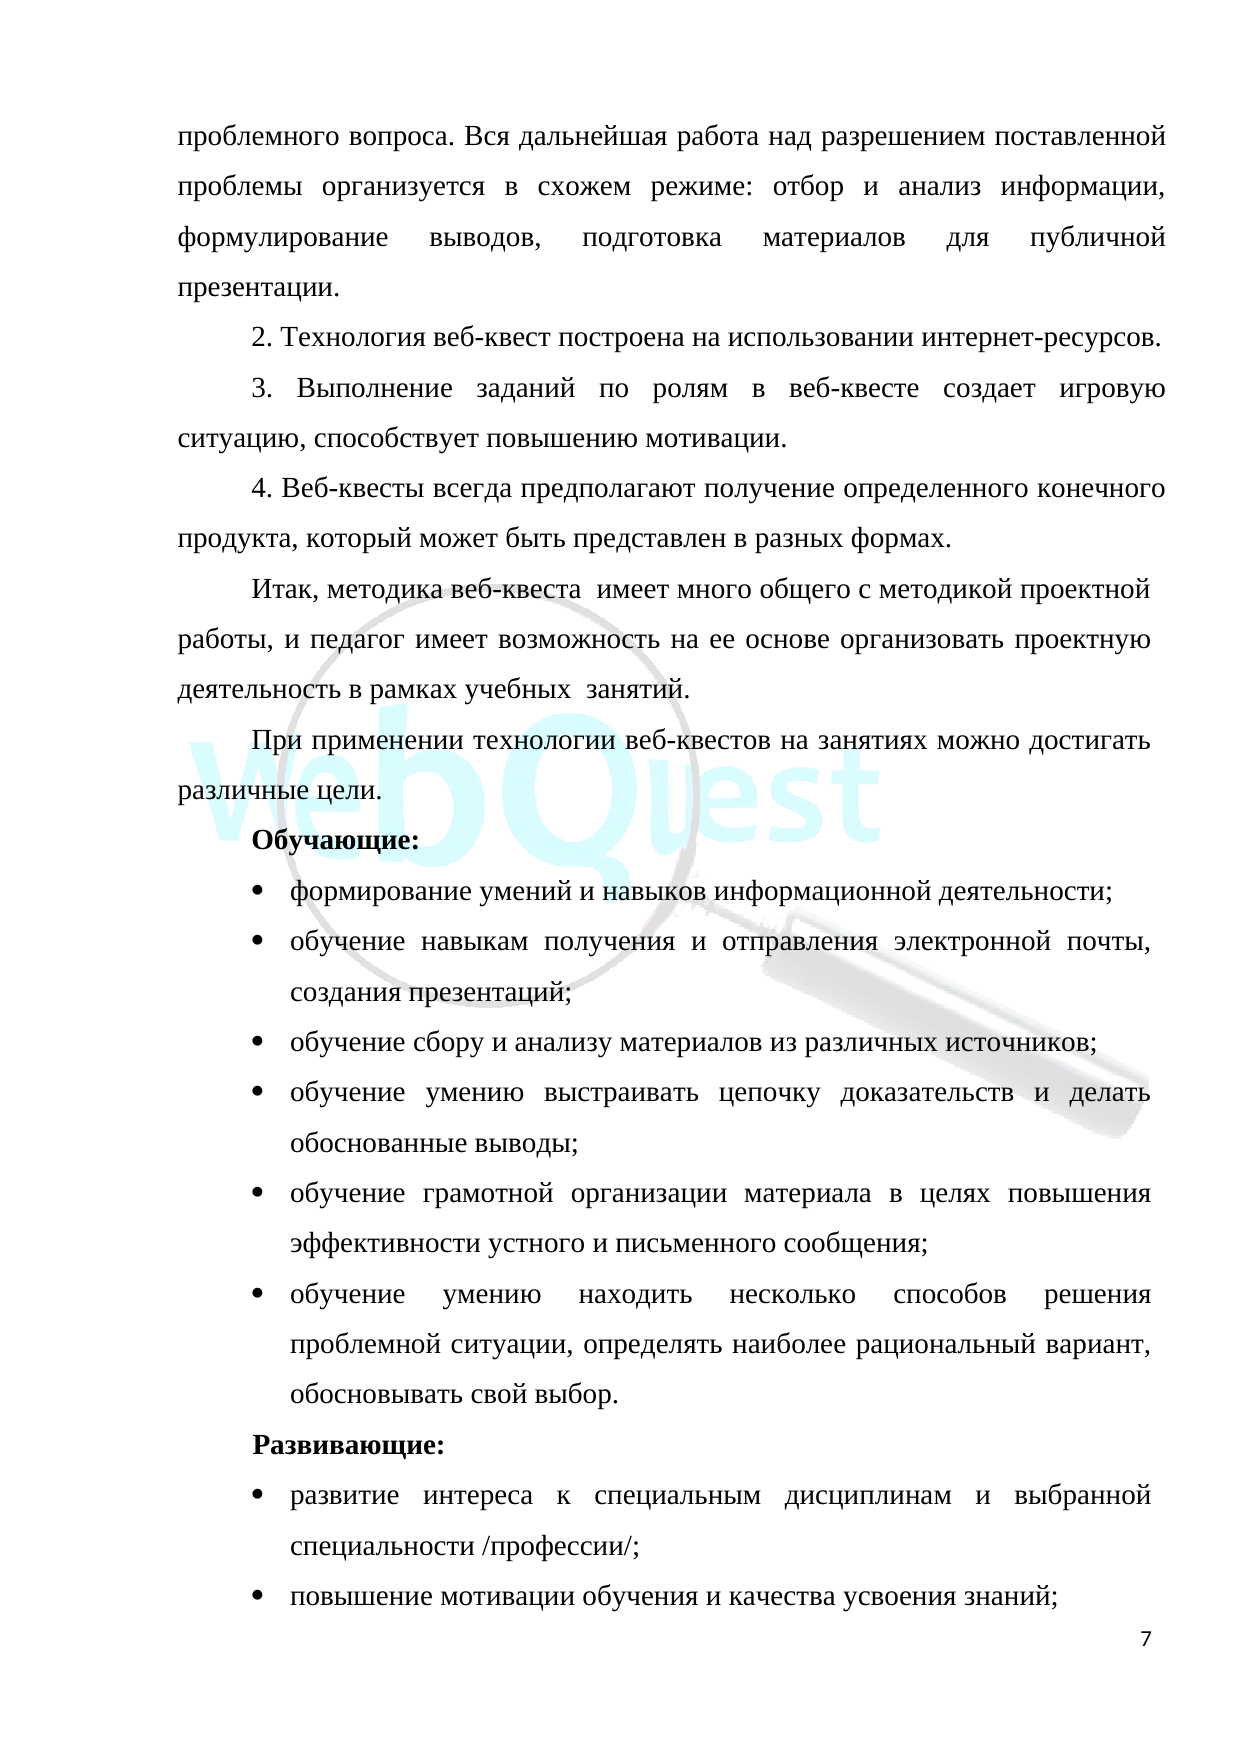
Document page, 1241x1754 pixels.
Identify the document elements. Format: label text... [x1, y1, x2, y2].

text 2. Технология веб-квест построена на использовании интернет-ресурсов. [177, 319, 1167, 353]
list обучение грамотной организации материала в целях повышения эффективности устного и письменного сообщения; [252, 1175, 1152, 1259]
list обучение умению находить несколько способов решения проблемной ситуации, определять наиболее рациональный вариант, обосновывать свой выбор. [252, 1276, 1152, 1410]
text Обучающие: [177, 822, 1152, 856]
list обучение навыкам получения и отправления электронной почты, создания презентаций; [252, 923, 1152, 1007]
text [177, 118, 1167, 303]
text При применении технологии веб-квестов на занятиях можно достигать различные цели. [177, 722, 1152, 806]
text Развивающие: [252, 1427, 1152, 1460]
text 4. Веб-квесты всегда предполагают получение определенного конечного продукта, который может быть представлен в разных формах. [177, 470, 1167, 554]
list формирование умений и навыков информационной деятельности; [252, 873, 1152, 906]
list повышение мотивации обучения и качества усвоения знаний; [252, 1578, 1152, 1612]
list развитие интереса к специальным дисциплинам и выбранной специальности /профессии/; [252, 1477, 1152, 1561]
text Итак, методика веб-квеста имеет много общего с методикой проектной работы, и педагог имеет возможность на ее основе организовать проектную деятельность в рамках учебных занятий. [177, 571, 1152, 705]
list обучение сбору и анализу материалов из различных источников; [252, 1024, 1152, 1058]
text 3. Выполнение заданий по ролям в веб-квесте создает игровую ситуацию, способствует повышению мотивации. [177, 370, 1167, 453]
list обучение умению выстраивать цепочку доказательств и делать обоснованные выводы; [252, 1074, 1152, 1158]
